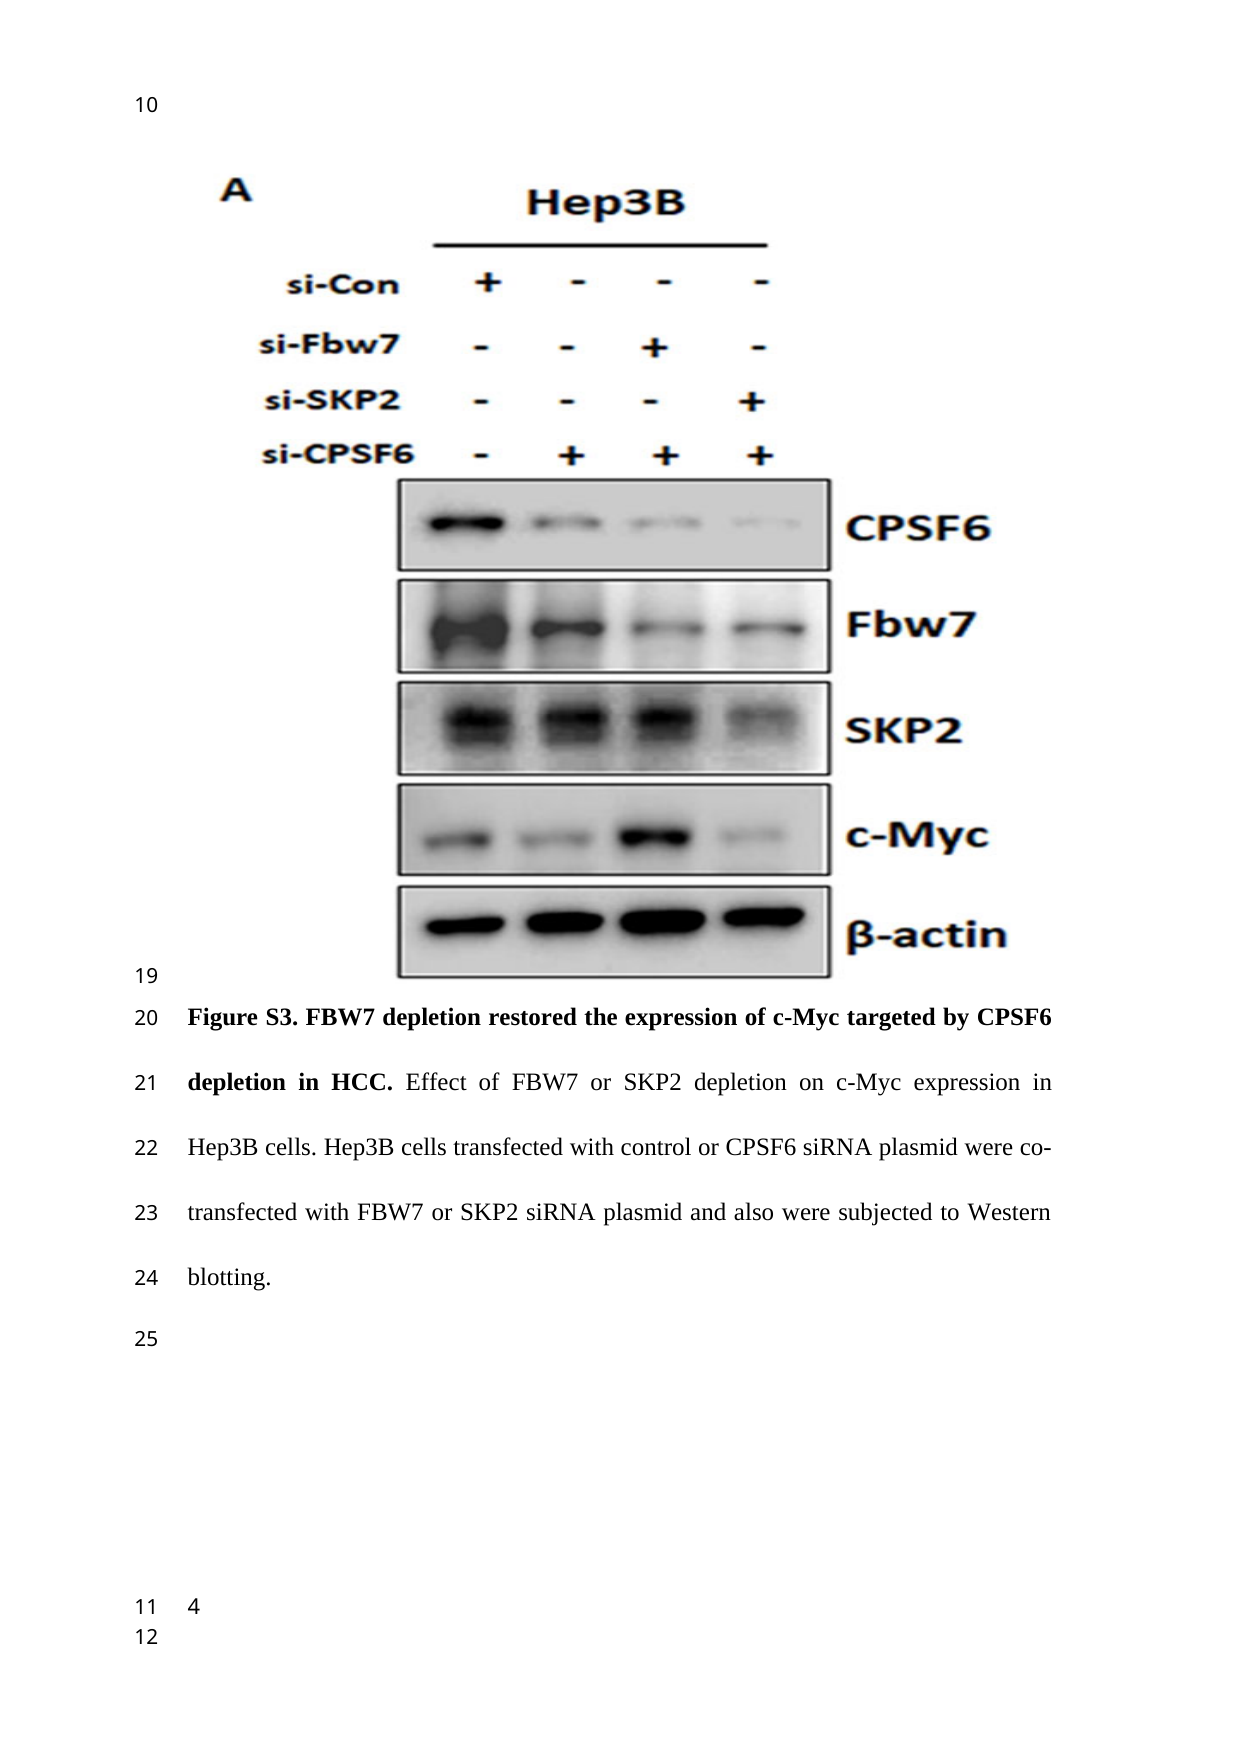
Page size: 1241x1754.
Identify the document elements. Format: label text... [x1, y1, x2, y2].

text Figure S3. FBW7 depletion restored the expression of c-Myc targeted by CPSF6 depletion in HCC. Effect of FBW7 or SKP2 depletion on c-Myc expression in Hep3B cells. Hep3B cells transfected with control or CPSF6 siRNA plasmid were co-transfected with FBW7 or SKP2 siRNA plasmid and also were subjected to Western blotting. [187, 1001, 1053, 1293]
picture [187, 155, 1045, 984]
